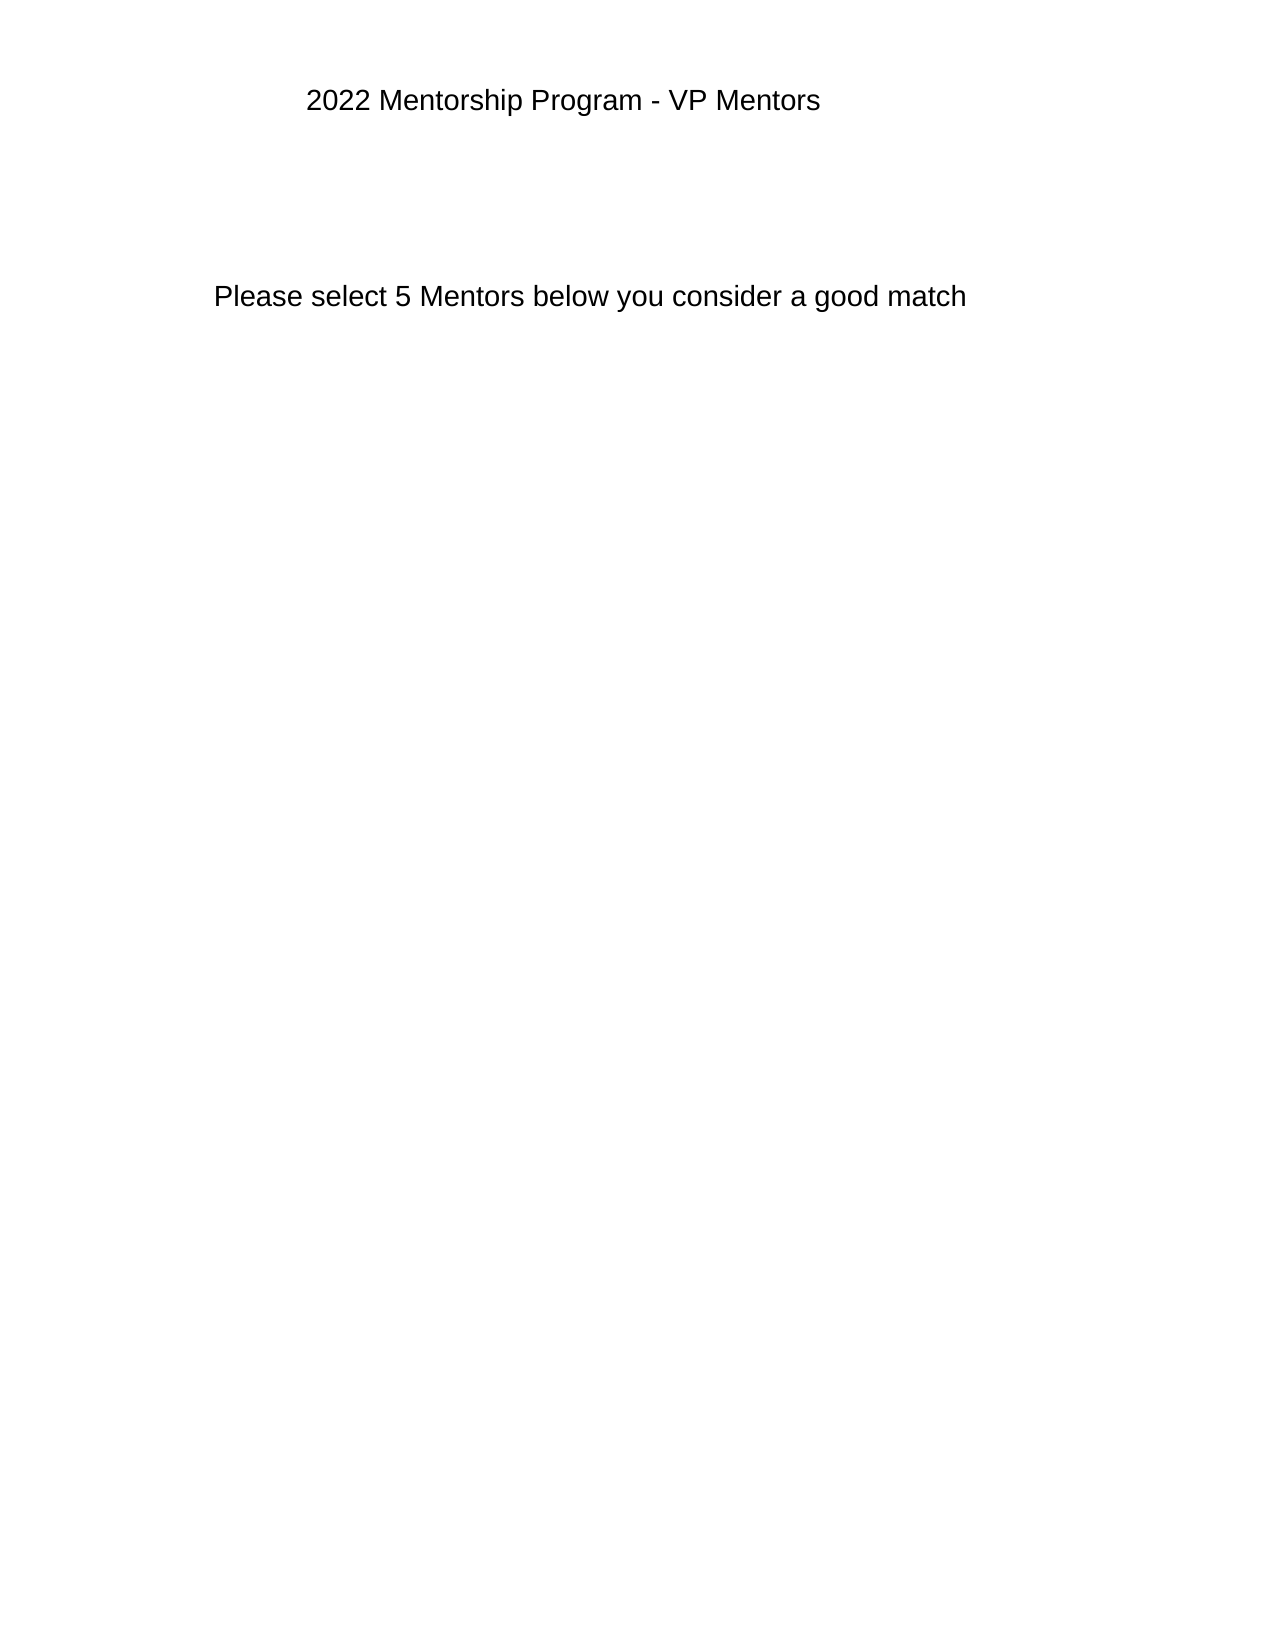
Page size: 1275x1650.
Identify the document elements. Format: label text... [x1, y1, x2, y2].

subtitle Please select 5 Mentors below you consider a good match [214, 279, 1108, 313]
text 2022 Mentorship Program - VP Mentors [306, 83, 1108, 117]
